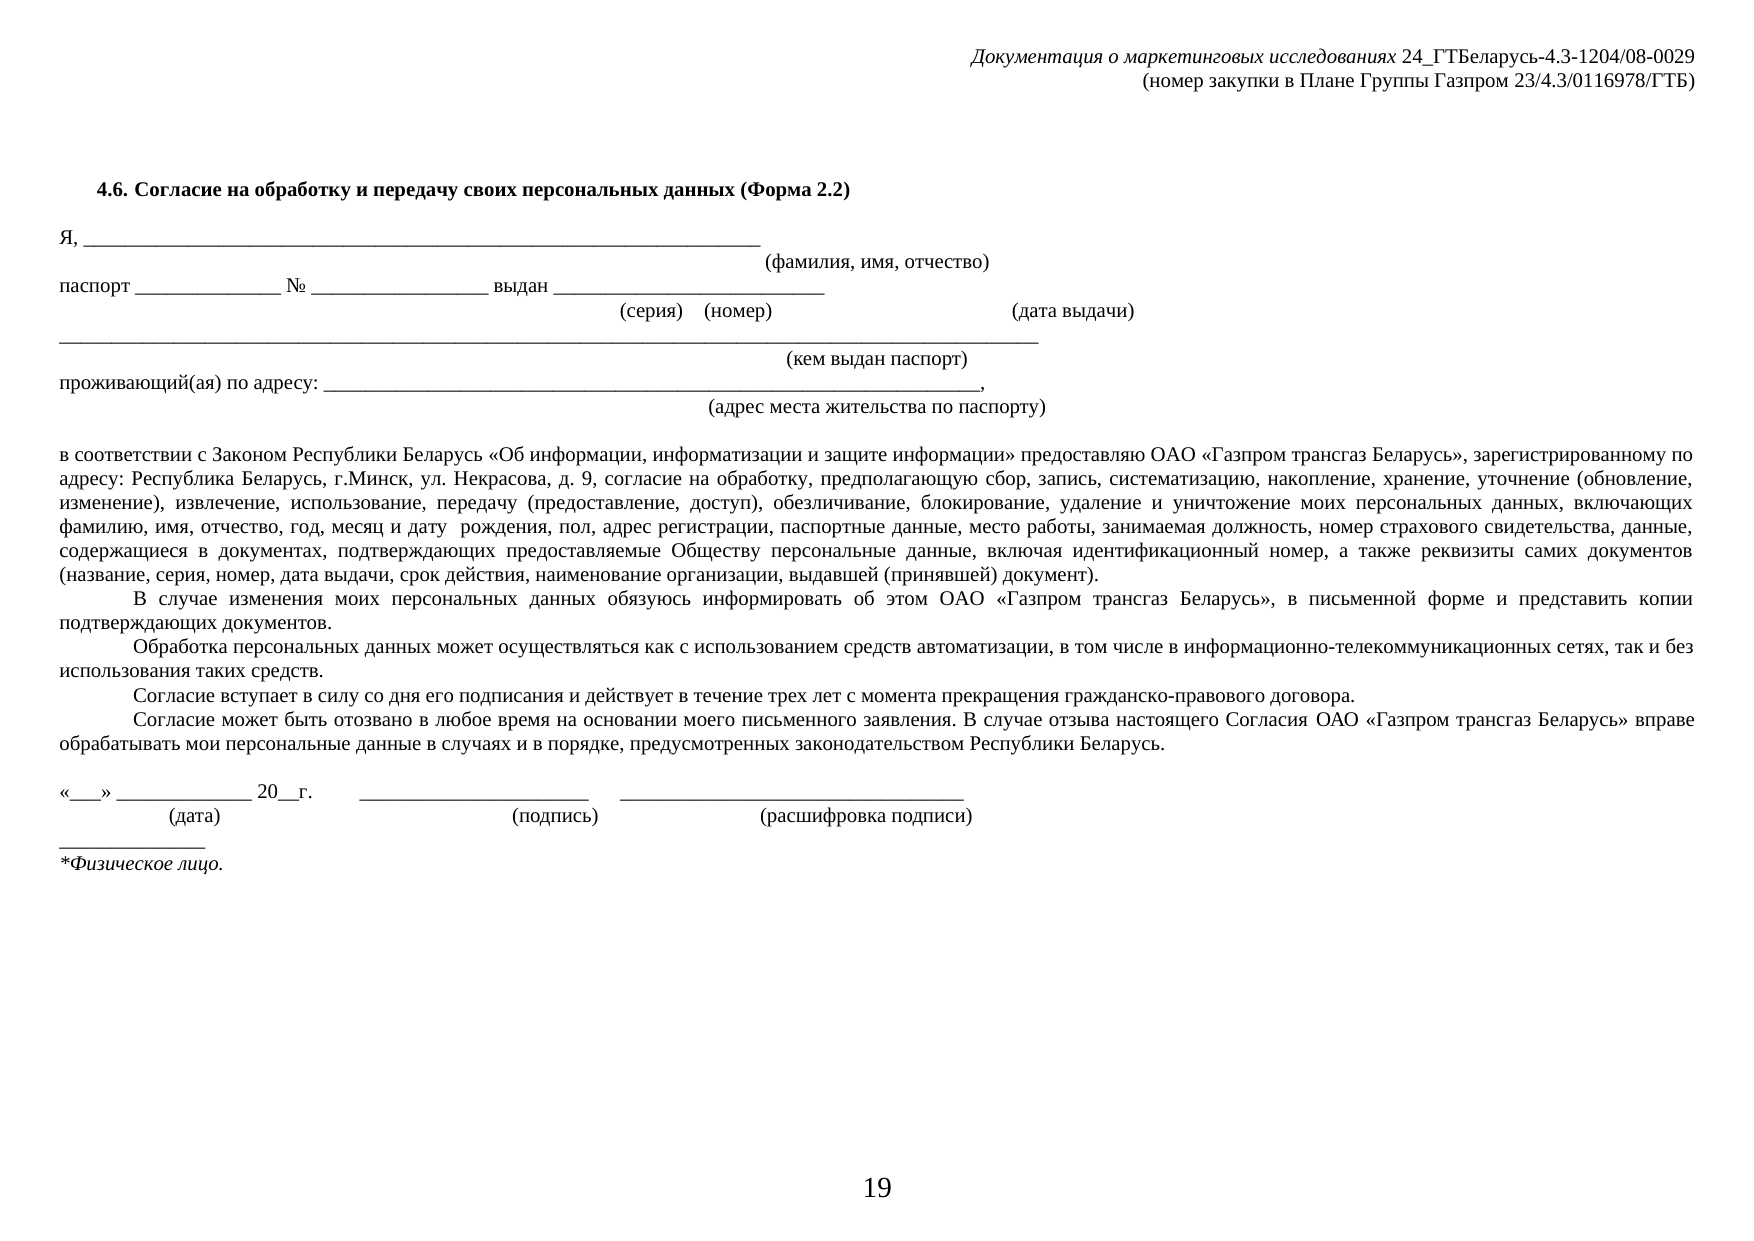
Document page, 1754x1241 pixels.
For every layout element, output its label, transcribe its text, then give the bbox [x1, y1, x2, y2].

text Обработка персональных данных может осуществляться как с использованием средств автоматизации, в том числе в информационно-телекоммуникационных сетях, так и без использования таких средств. [59, 634, 1695, 682]
text (кем выдан паспорт) [59, 346, 1695, 370]
text ______________________________________________________________________________________________ [59, 322, 1695, 346]
text (серия) (номер) (дата выдачи) [59, 297, 1695, 322]
text *Физическое лицо. [59, 851, 1695, 875]
text проживающий(ая) по адресу: _______________________________________________________________, [59, 370, 1695, 394]
text Согласие может быть отозвано в любое время на основании моего письменного заявления. В случае отзыва настоящего Согласия ОАО «Газпром трансгаз Беларусь» вправе обрабатывать мои персональные данные в случаях и в порядке, предусмотренных законодательством Республики Беларусь. [59, 707, 1695, 755]
text (дата) (подпись) (расшифровка подписи) [59, 803, 1695, 827]
text (фамилия, имя, отчество) [59, 249, 1695, 273]
list Согласие на обработку и передачу своих персональных данных (Форма 2.2) [97, 177, 1695, 201]
text (адрес места жительства по паспорту) [59, 394, 1695, 418]
text Я, _________________________________________________________________ [59, 225, 1695, 249]
text Согласие вступает в силу со дня его подписания и действует в течение трех лет с момента прекращения гражданско-правового договора. [59, 682, 1695, 707]
text В случае изменения моих персональных данных обязуюсь информировать об этом ОАО «Газпром трансгаз Беларусь», в письменной форме и представить копии подтверждающих документов. [59, 586, 1695, 634]
text в соответствии с Законом Республики Беларусь «Об информации, информатизации и защите информации» предоставляю ОАО «Газпром трансгаз Беларусь», зарегистрированному по адресу: Республика Беларусь, г.Минск, ул. Некрасова, д. 9, согласие на обработку, предполагающую сбор, запись, систематизацию, накопление, хранение, уточнение (обновление, изменение), извлечение, использование, передачу (предоставление, доступ), обезличивание, блокирование, удаление и уничтожение моих персональных данных, включающих фамилию, имя, отчество, год, месяц и дату рождения, пол, адрес регистрации, паспортные данные, место работы, занимаемая должность, номер страхового свидетельства, данные, содержащиеся в документах, подтверждающих предоставляемые Обществу персональные данные, включая идентификационный номер, а также реквизиты самих документов (название, серия, номер, дата выдачи, срок действия, наименование организации, выдавшей (принявшей) документ). [59, 442, 1695, 586]
text паспорт ______________ № _________________ выдан __________________________ [59, 273, 1695, 297]
text «___» _____________ 20__г. ______________________ _________________________________ [59, 779, 1695, 803]
text ______________ [59, 827, 1695, 851]
